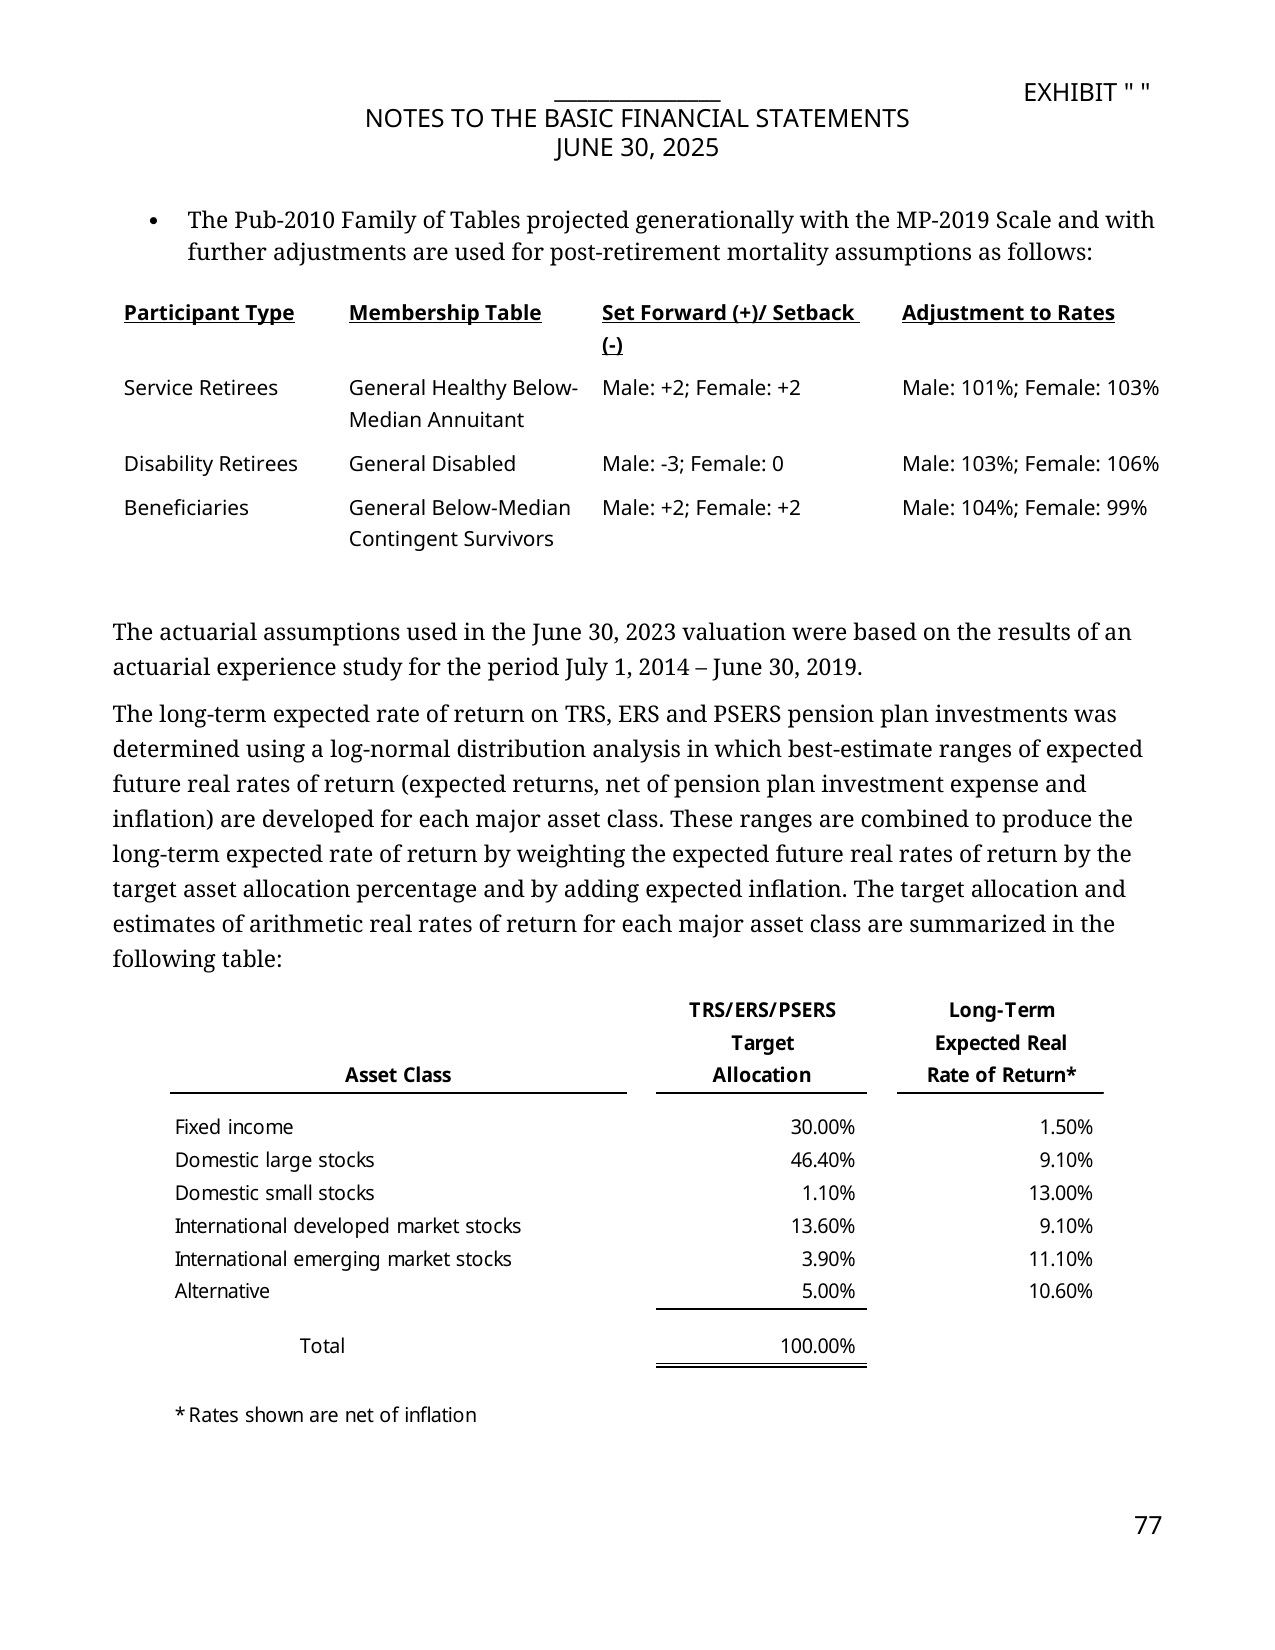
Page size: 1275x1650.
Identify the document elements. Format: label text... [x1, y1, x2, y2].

table_header Set Forward (+)/ Setback (-) [591, 298, 891, 373]
table_cell Male: -3; Female: 0 [591, 449, 891, 493]
table_cell Beneficiaries [113, 493, 337, 568]
text The long-term expected rate of return on pension plan investments was determined using a log-normal distribution analysis in which best-estimate ranges of expected future real rates of return (expected returns, net of pension plan investment expense and inflation) are developed for each major asset class. These ranges are combined to produce the long-term expected rate of return by weighting the expected future real rates of return by the target asset allocation percentage and by adding expected inflation. The target allocation and estimates of arithmetic real rates of return for each major asset class are summarized in the following table: [112, 698, 1162, 974]
table_cell General Below-Median Contingent Survivors [338, 493, 591, 568]
text The actuarial assumptions used in the June 30, 2023 valuation were based on the results of an actuarial experience study for the period July 1, 2014 – June 30, 2019. [112, 616, 1162, 682]
table_cell Male: +2; Female: +2 [591, 493, 891, 568]
table_cell Disability Retirees [113, 449, 337, 493]
table_cell Service Retirees [113, 374, 337, 449]
list The Pub-2010 Family of Tables projected generationally with the MP-2019 Scale and with further adjustments are used for post-retirement mortality assumptions as follows: [150, 204, 1162, 267]
table_header Adjustment to Rates [891, 298, 1172, 373]
table_header Membership Table [338, 298, 591, 373]
table_cell Male: 104%; Female: 99% [891, 493, 1172, 568]
table_cell Male: 101%; Female: 103% [891, 374, 1172, 449]
table_cell General Healthy Below-Median Annuitant [338, 374, 591, 449]
table_cell General Disabled [338, 449, 591, 493]
table_header Participant Type [113, 298, 337, 373]
table_cell Male: +2; Female: +2 [591, 374, 891, 449]
table_cell Male: 103%; Female: 106% [891, 449, 1172, 493]
